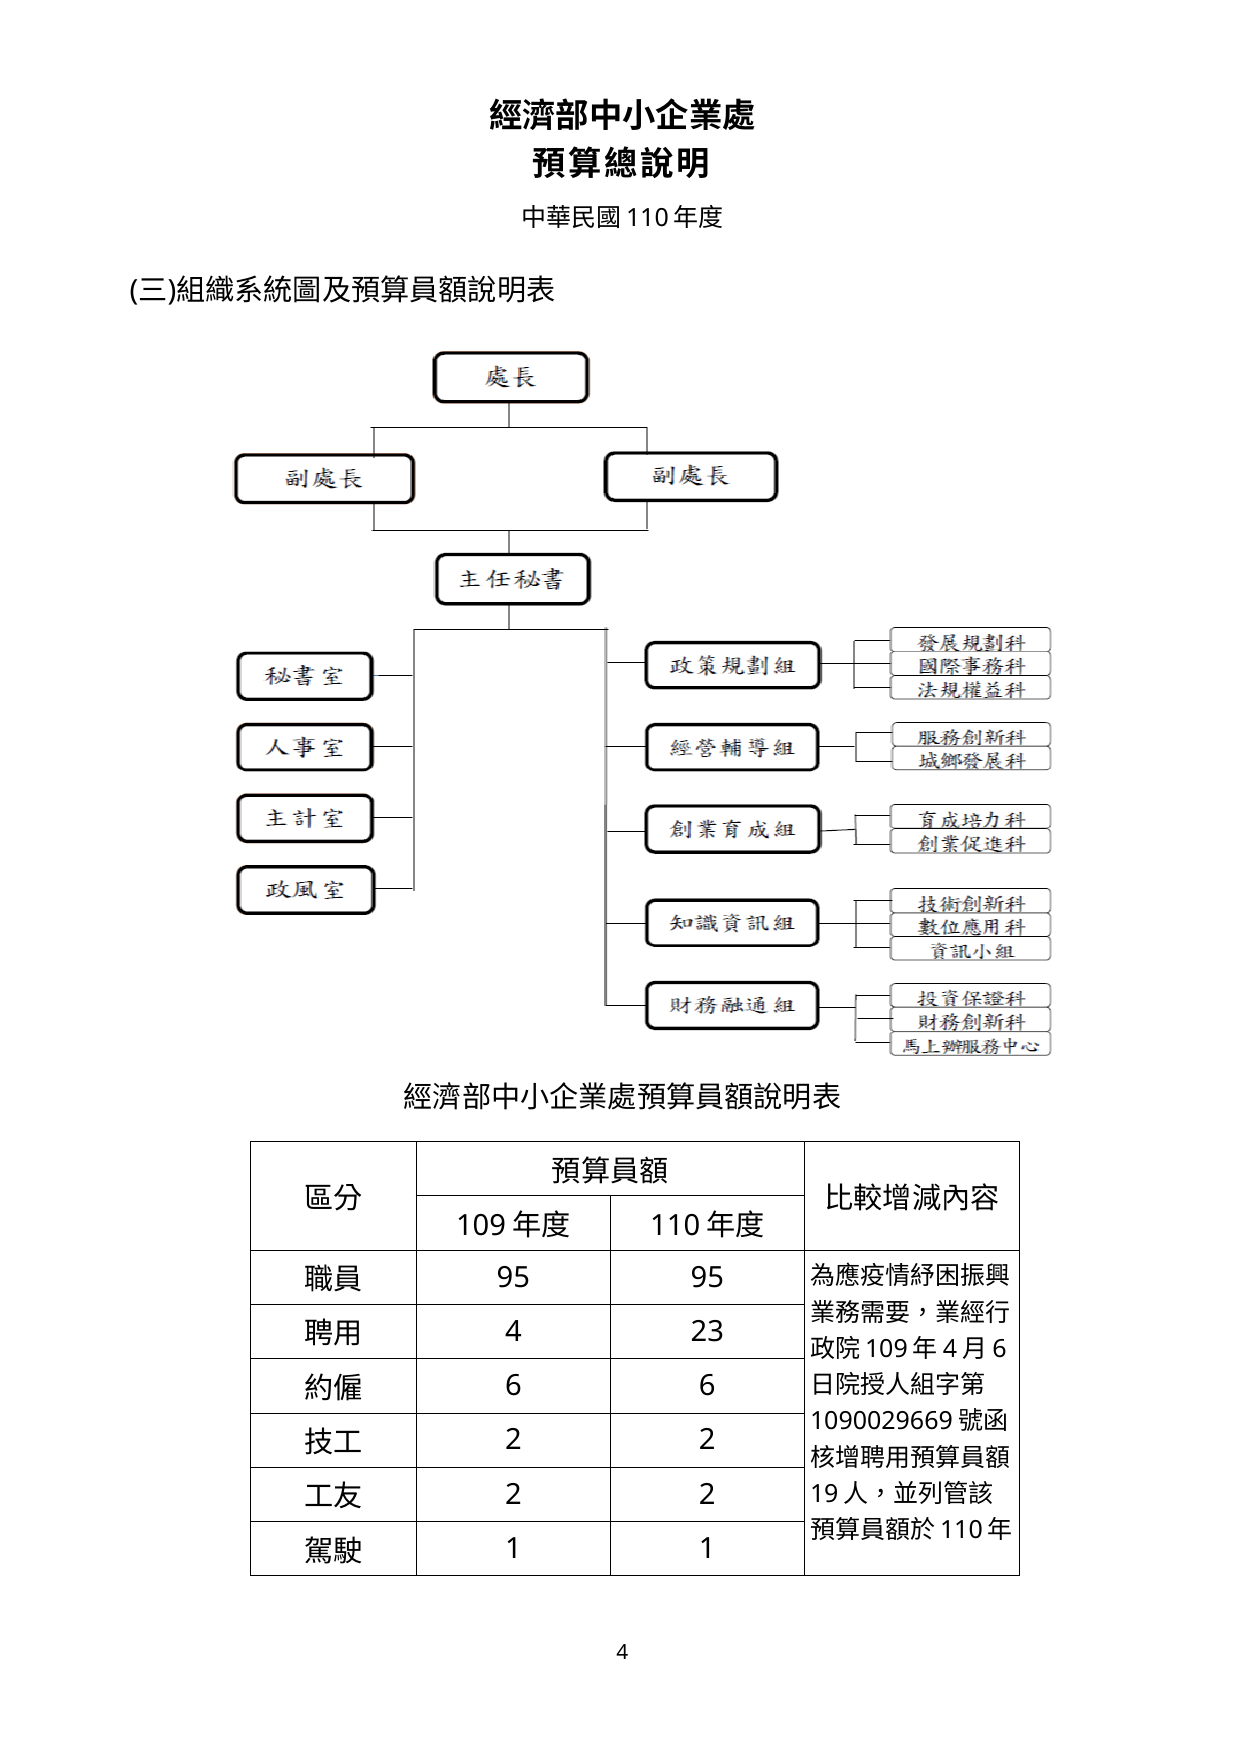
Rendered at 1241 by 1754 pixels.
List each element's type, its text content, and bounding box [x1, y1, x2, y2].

table_cell 109年度 [417, 1196, 610, 1249]
text 經濟部中小企業處預算員額說明表 [115, 1074, 1129, 1116]
table_header 預算員額 [417, 1142, 804, 1195]
table_cell 1 [611, 1522, 804, 1575]
table_cell 職員 [251, 1251, 416, 1304]
table_cell 約僱 [251, 1359, 416, 1412]
table_cell 工友 [251, 1468, 416, 1521]
table_cell 4 [417, 1305, 610, 1358]
table_cell 2 [611, 1468, 804, 1521]
table_cell 6 [611, 1359, 804, 1412]
table_cell 聘用 [251, 1305, 416, 1358]
table_cell 1 [417, 1522, 610, 1575]
table_cell 6 [417, 1359, 610, 1412]
table_header 區分 [251, 1142, 416, 1249]
table_header 比較增減內容 [805, 1142, 1019, 1249]
table_cell 2 [417, 1414, 610, 1467]
text (三)組織系統圖及預算員額說明表 [129, 267, 1129, 309]
table_cell 23 [611, 1305, 804, 1358]
table_cell 為應疫情紓困振興業務需要，業經行政院109年4月6日院授人組字第1090029669號函核增聘用預算員額19人，並列管該預算員額於110年6月30日後全數減列。 [805, 1251, 1019, 1575]
table_cell 2 [611, 1414, 804, 1467]
table_cell 95 [417, 1251, 610, 1304]
table_cell 技工 [251, 1414, 416, 1467]
picture [218, 330, 1062, 1062]
table_cell 110年度 [611, 1196, 804, 1249]
table_cell 2 [417, 1468, 610, 1521]
table_cell 駕駛 [251, 1522, 416, 1575]
table_cell 95 [611, 1251, 804, 1304]
